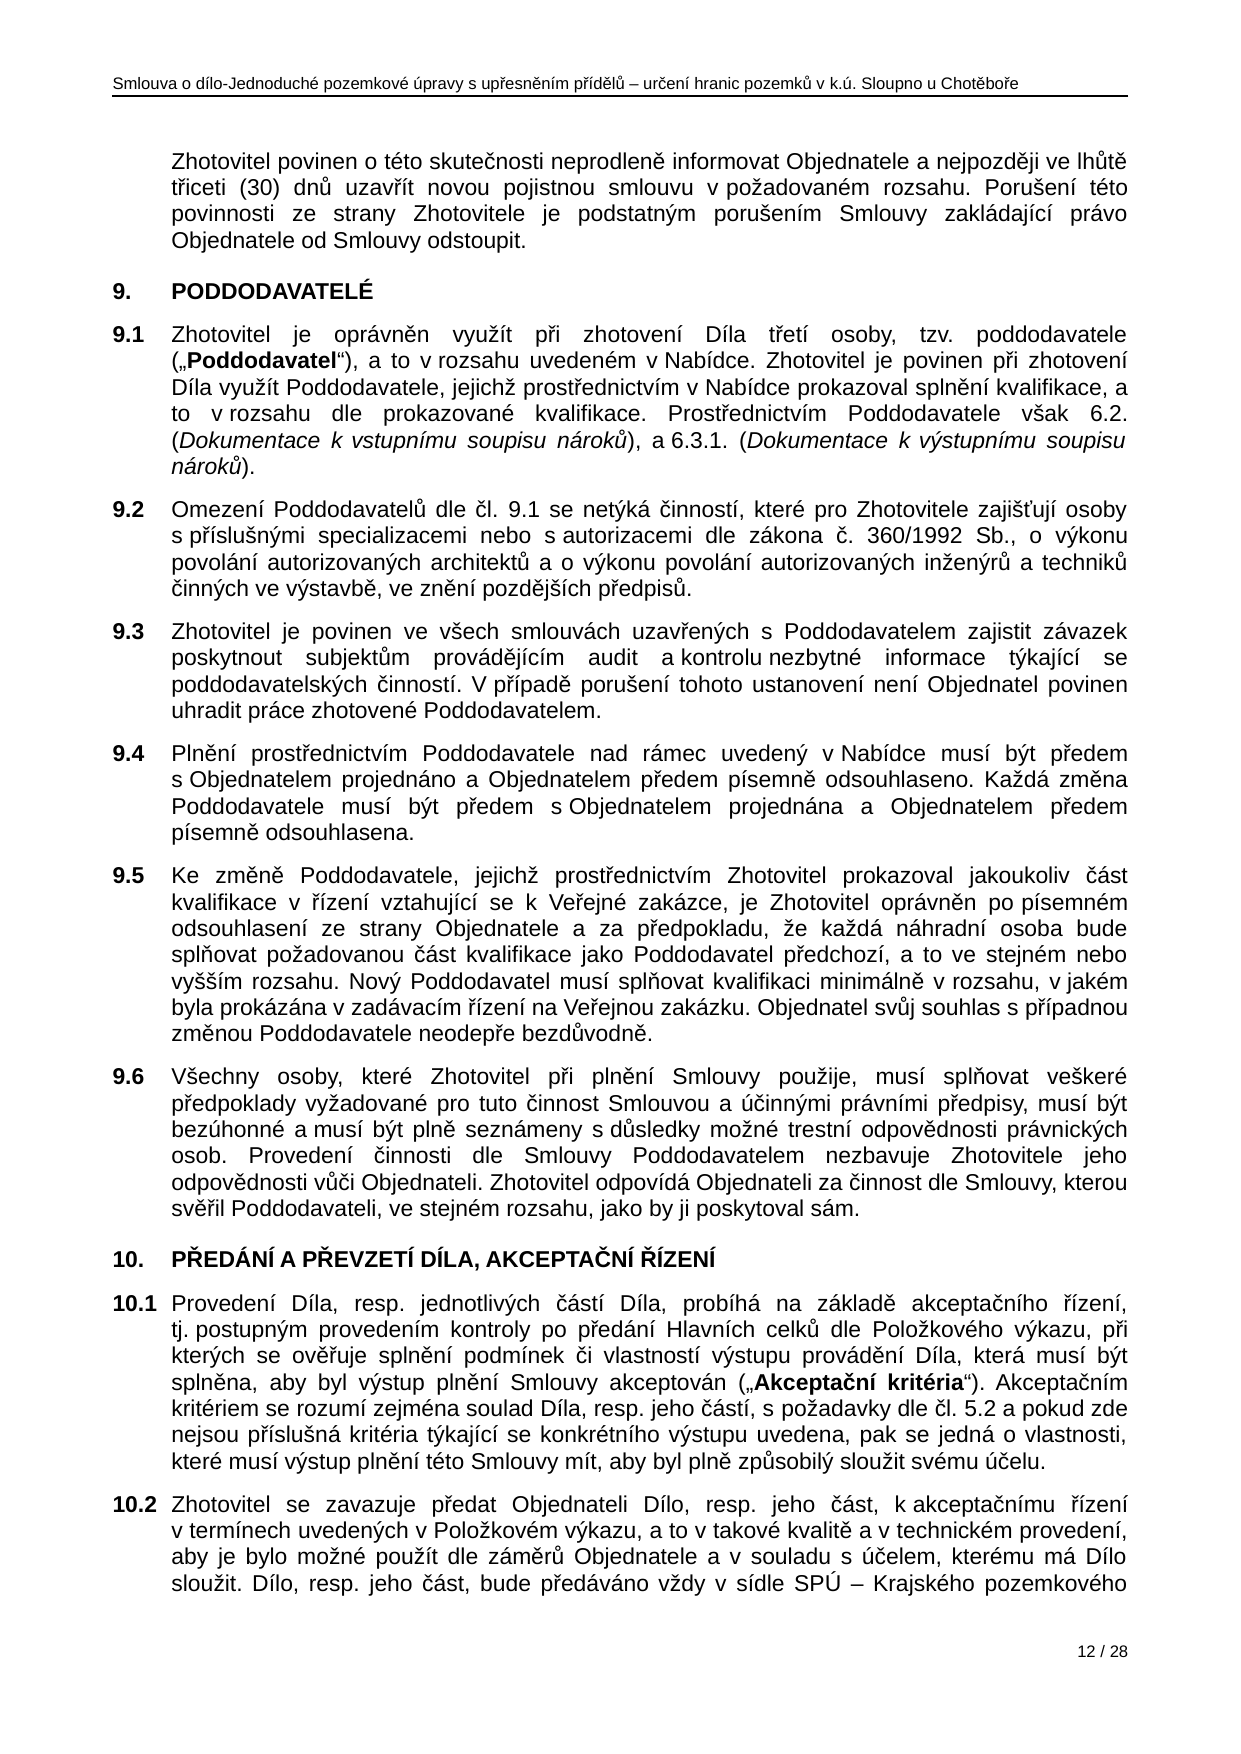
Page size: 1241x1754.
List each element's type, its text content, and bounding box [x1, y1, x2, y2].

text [112, 148, 1128, 253]
text Zhotovitel je oprávněn využít při zhotovení Díla třetí osoby, tzv. poddodavatele („Poddodavatel“), a to v rozsahu uvedeném v Nabídce. Zhotovitel je povinen při zhotovení Díla využít Poddodavatele, jejichž prostřednictvím v Nabídce prokazoval splnění kvalifikace, a to v rozsahu dle prokazované kvalifikace. Prostřednictvím Poddodavatele však 6.2. (Dokumentace k vstupnímu soupisu nároků), a 6.3.1. (Dokumentace k výstupnímu soupisu nároků). [112, 321, 1128, 479]
text Všechny osoby, které Zhotovitel při plnění Smlouvy použije, musí splňovat veškeré předpoklady vyžadované pro tuto činnost Smlouvou a účinnými právními předpisy, musí být bezúhonné a musí být plně seznámeny s důsledky možné trestní odpovědnosti právnických osob. Provedení činnosti dle Smlouvy Poddodavatelem nezbavuje Zhotovitele jeho odpovědnosti vůči Objednateli. Zhotovitel odpovídá Objednateli za činnost dle Smlouvy, kterou svěřil Poddodavateli, ve stejném rozsahu, jako by ji poskytoval sám. [112, 1063, 1128, 1221]
text Zhotovitel je povinen ve všech smlouvách uzavřených s Poddodavatelem zajistit závazek poskytnout subjektům provádějícím audit a kontrolu nezbytné informace týkající se poddodavatelských činností. V případě porušení tohoto ustanovení není Objednatel povinen uhradit práce zhotovené Poddodavatelem. [112, 618, 1128, 723]
text Omezení Poddodavatelů dle čl. 9.1 se netýká činností, které pro Zhotovitele zajišťují osoby s příslušnými specializacemi nebo s autorizacemi dle zákona č. 360/1992 Sb., o výkonu povolání autorizovaných architektů a o výkonu povolání autorizovaných inženýrů a techniků činných ve výstavbě, ve znění pozdějších předpisů. [112, 496, 1128, 601]
text Provedení Díla, resp. jednotlivých částí Díla, probíhá na základě akceptačního řízení, tj. postupným provedením kontroly po předání Hlavních celků dle Položkového výkazu, při kterých se ověřuje splnění podmínek či vlastností výstupu provádění Díla, která musí být splněna, aby byl výstup plnění Smlouvy akceptován („Akceptační kritéria“). Akceptačním kritériem se rozumí zejména soulad Díla, resp. jeho částí, s požadavky dle čl. 5.2 a pokud zde nejsou příslušná kritéria týkající se konkrétního výstupu uvedena, pak se jedná o vlastnosti, které musí výstup plnění této Smlouvy mít, aby byl plně způsobilý sloužit svému účelu. [112, 1289, 1128, 1474]
text Poddodavatelé [112, 278, 1128, 304]
text Předání a převzetí Díla, Akceptační řízení [112, 1246, 1128, 1273]
text Plnění prostřednictvím Poddodavatele nad rámec uvedený v Nabídce musí být předem s Objednatelem projednáno a Objednatelem předem písemně odsouhlaseno. Každá změna Poddodavatele musí být předem s Objednatelem projednána a Objednatelem předem písemně odsouhlasena. [112, 740, 1128, 846]
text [112, 1491, 1128, 1596]
text Ke změně Poddodavatele, jejichž prostřednictvím Zhotovitel prokazoval jakoukoliv část kvalifikace v řízení vztahující se k Veřejné zakázce, je Zhotovitel oprávněn po písemném odsouhlasení ze strany Objednatele a za předpokladu, že každá náhradní osoba bude splňovat požadovanou část kvalifikace jako Poddodavatel předchozí, a to ve stejném nebo vyšším rozsahu. Nový Poddodavatel musí splňovat kvalifikaci minimálně v rozsahu, v jakém byla prokázána v zadávacím řízení na Veřejnou zakázku. Objednatel svůj souhlas s případnou změnou Poddodavatele neodepře bezdůvodně. [112, 862, 1128, 1047]
